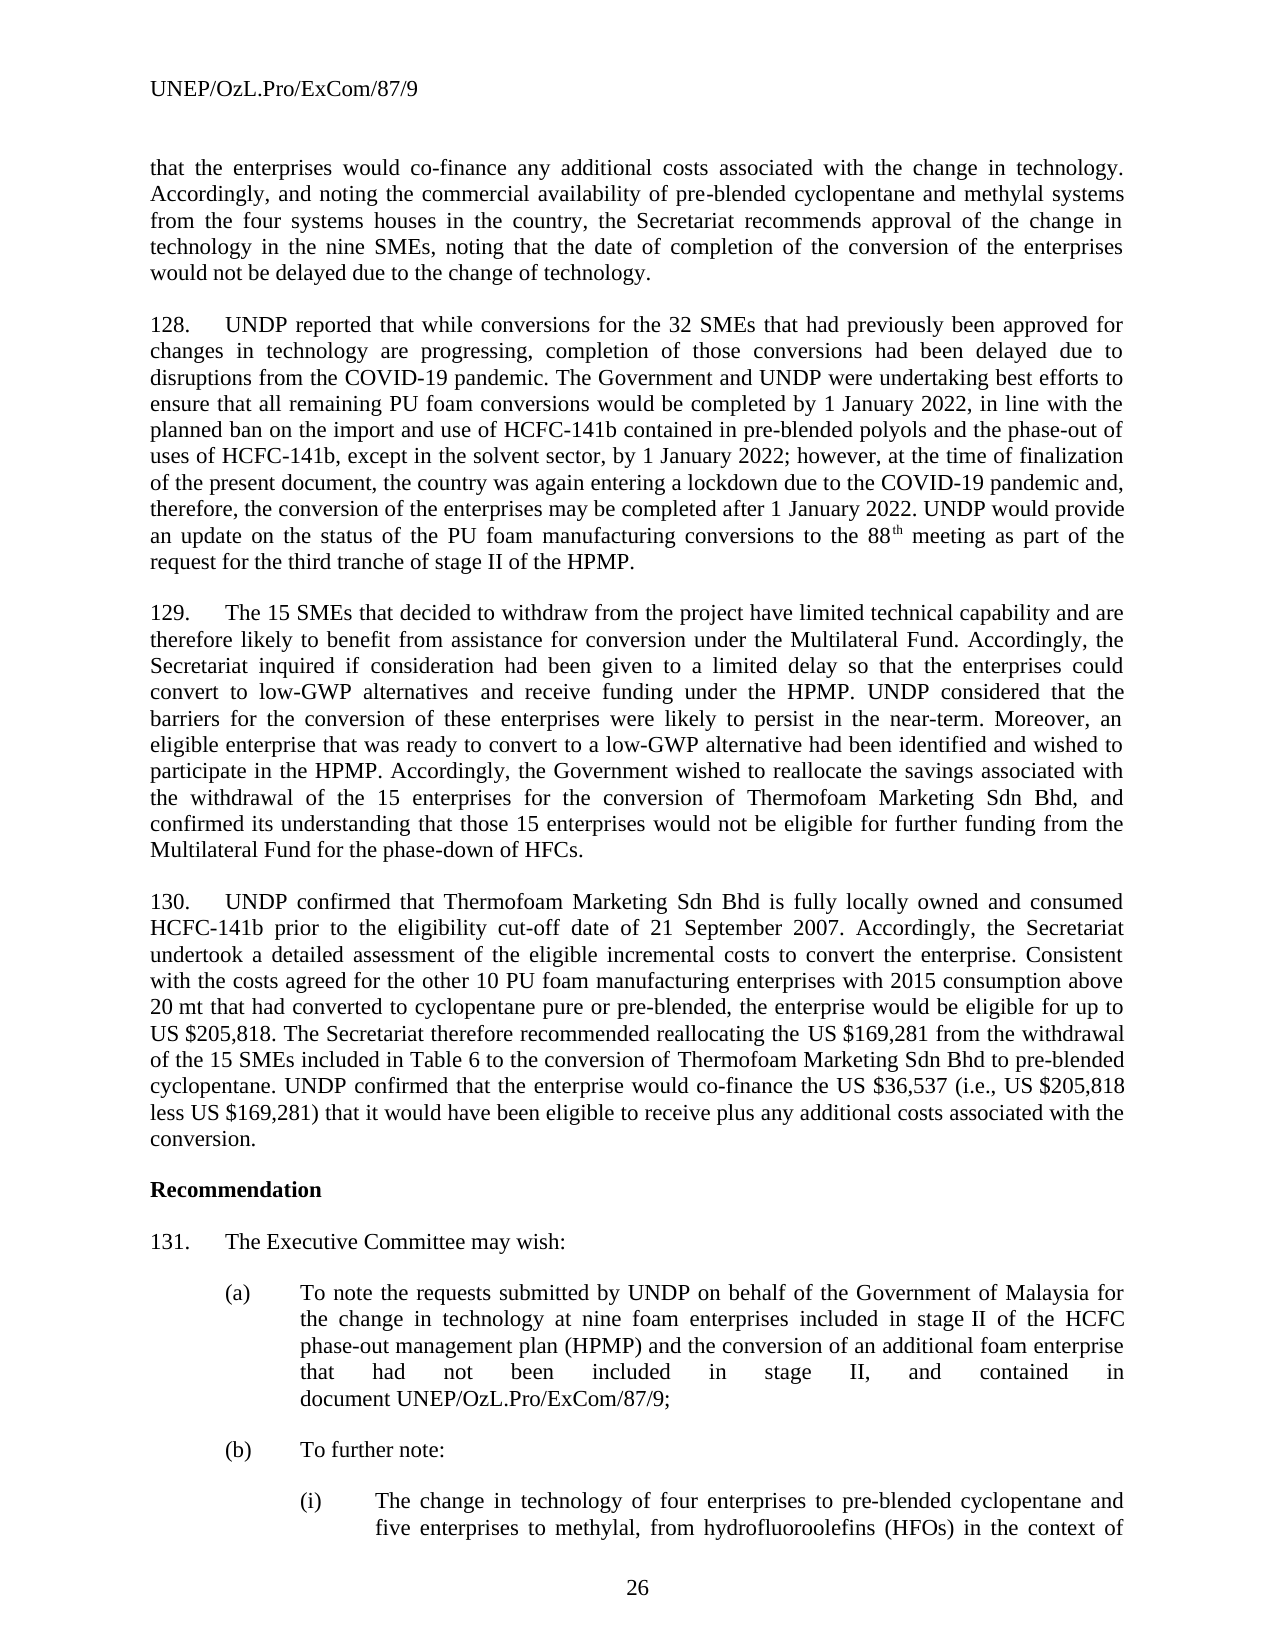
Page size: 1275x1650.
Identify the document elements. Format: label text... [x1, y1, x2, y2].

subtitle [300, 1487, 1125, 1540]
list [150, 154, 1125, 286]
text Recommendation [150, 1176, 1125, 1203]
subtitle To note the requests submitted by UNDP on behalf of the Government of Malaysia for the change in technology at nine foam enterprises included in stage II of the HCFC phase-out management plan (HPMP) and the conversion of an additional foam enterprise that had not been included in stage II, and contained in document UNEP/OzL.Pro/ExCom/87/9; [225, 1279, 1125, 1411]
subtitle To further note: [225, 1436, 1125, 1462]
list The Executive Committee may wish: [150, 1228, 1125, 1254]
subtitle UNDP confirmed that Thermofoam Marketing Sdn Bhd is fully locally owned and consumed HCFC-141b prior to the eligibility cut-off date of 21 September 2007. Accordingly, the Secretariat undertook a detailed assessment of the eligible incremental costs to convert the enterprise. Consistent with the costs agreed for the other 10 PU foam manufacturing enterprises with 2015 consumption above 20 mt that had converted to cyclopentane pure or pre-blended, the enterprise would be eligible for up to US $205,818. The Secretariat therefore recommended reallocating the US $169,281 from the withdrawal of the 15 SMEs included in Table 6 to the conversion of Thermofoam Marketing Sdn Bhd to pre-blended cyclopentane. UNDP confirmed that the enterprise would co-finance the US $36,537 (i.e., US $205,818 less US $169,281) that it would have been eligible to receive plus any additional costs associated with the conversion. [150, 888, 1125, 1151]
subtitle The 15 SMEs that decided to withdraw from the project have limited technical capability and are therefore likely to benefit from assistance for conversion under the Multilateral Fund. Accordingly, the Secretariat inquired if consideration had been given to a limited delay so that the enterprises could convert to low-GWP alternatives and receive funding under the HPMP. UNDP considered that the barriers for the conversion of these enterprises were likely to persist in the near-term. Moreover, an eligible enterprise that was ready to convert to a low-GWP alternative had been identified and wished to participate in the HPMP. Accordingly, the Government wished to reallocate the savings associated with the withdrawal of the 15 enterprises for the conversion of Thermofoam Marketing Sdn Bhd, and confirmed its understanding that those 15 enterprises would not be eligible for further funding from the Multilateral Fund for the phase-down of HFCs. [150, 599, 1125, 863]
list UNDP reported that while conversions for the 32 SMEs that had previously been approved for changes in technology are progressing, completion of those conversions had been delayed due to disruptions from the COVID-19 pandemic. The Government and UNDP were undertaking best efforts to ensure that all remaining PU foam conversions would be completed by 1 January 2022, in line with the planned ban on the import and use of HCFC-141b contained in pre-blended polyols and the phase-out of uses of HCFC-141b, except in the solvent sector, by 1 January 2022; however, at the time of finalization of the present document, the country was again entering a lockdown due to the COVID-19 pandemic and, therefore, the conversion of the enterprises may be completed after 1 January 2022. UNDP would provide an update on the status of the PU foam manufacturing conversions to the 88th meeting as part of the request for the third tranche of stage II of the HPMP. [150, 311, 1125, 574]
